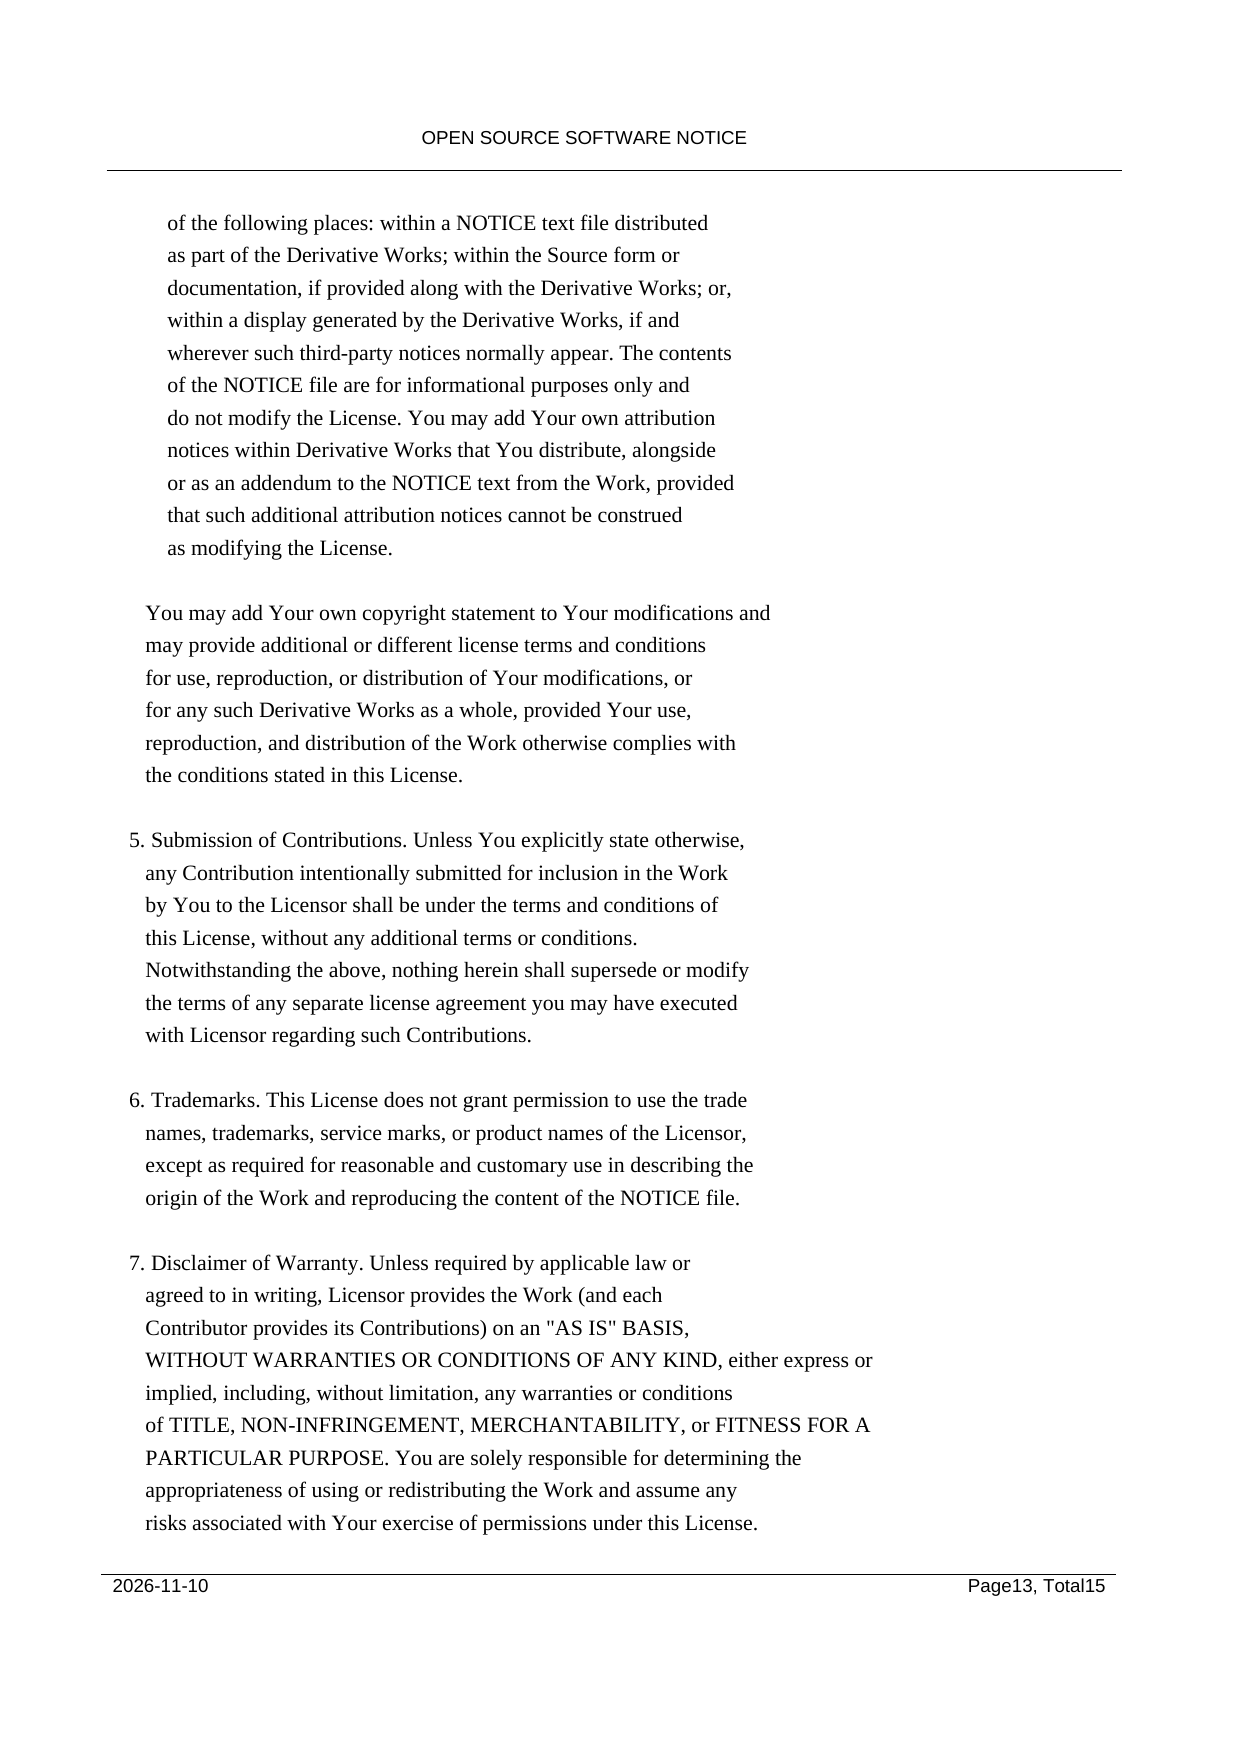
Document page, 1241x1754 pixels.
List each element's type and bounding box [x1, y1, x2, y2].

text [112, 206, 1128, 1539]
